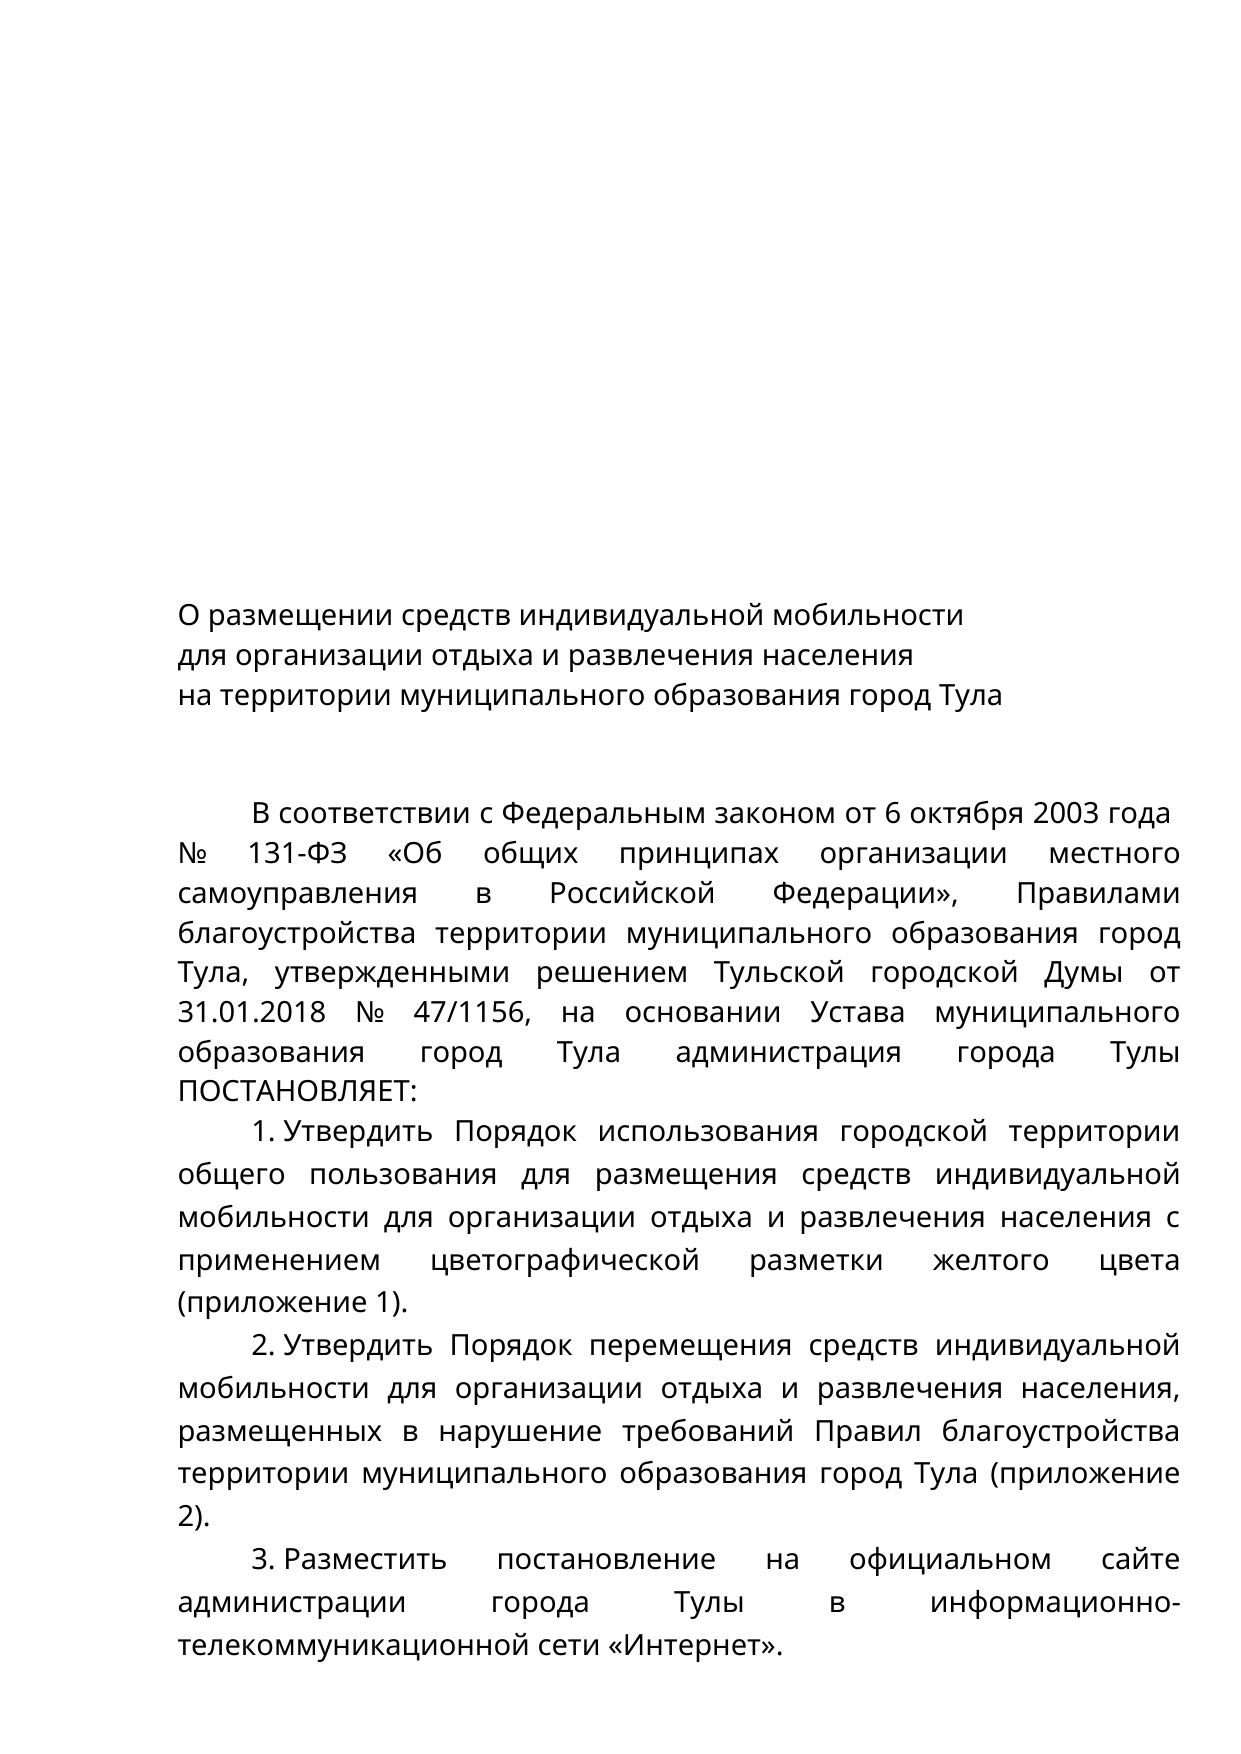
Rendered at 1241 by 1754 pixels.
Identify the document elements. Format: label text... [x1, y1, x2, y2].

list Утвердить Порядок перемещения средств индивидуальной мобильности для организации отдыха и развлечения населения, размещенных в нарушение требований Правил благоустройства территории муниципального образования город Тула (приложение 2). [177, 1324, 1181, 1535]
text О размещении средств индивидуальной мобильности [177, 594, 1181, 634]
text на территории муниципального образования город Тула [177, 674, 1181, 713]
text В соответствии с Федеральным законом от 6 октября 2003 года № 131-ФЗ «Об общих принципах организации местного самоуправления в Российской Федерации», Правилами благоустройства территории муниципального образования город Тула, утвержденными решением Тульской городской Думы от 31.01.2018 № 47/1156, на основании Устава муниципального образования город Тула администрация города Тулы ПОСТАНОВЛЯЕТ: [177, 793, 1181, 1110]
list Утвердить Порядок использования городской территории общего пользования для размещения средств индивидуальной мобильности для организации отдыха и развлечения населения с применением цветографической разметки желтого цвета (приложение 1). [177, 1110, 1181, 1321]
list Разместить постановление на официальном сайте администрации города Тулы в информационно-телекоммуникационной сети «Интернет». [177, 1538, 1181, 1664]
text для организации отдыха и развлечения населения [177, 634, 1181, 674]
